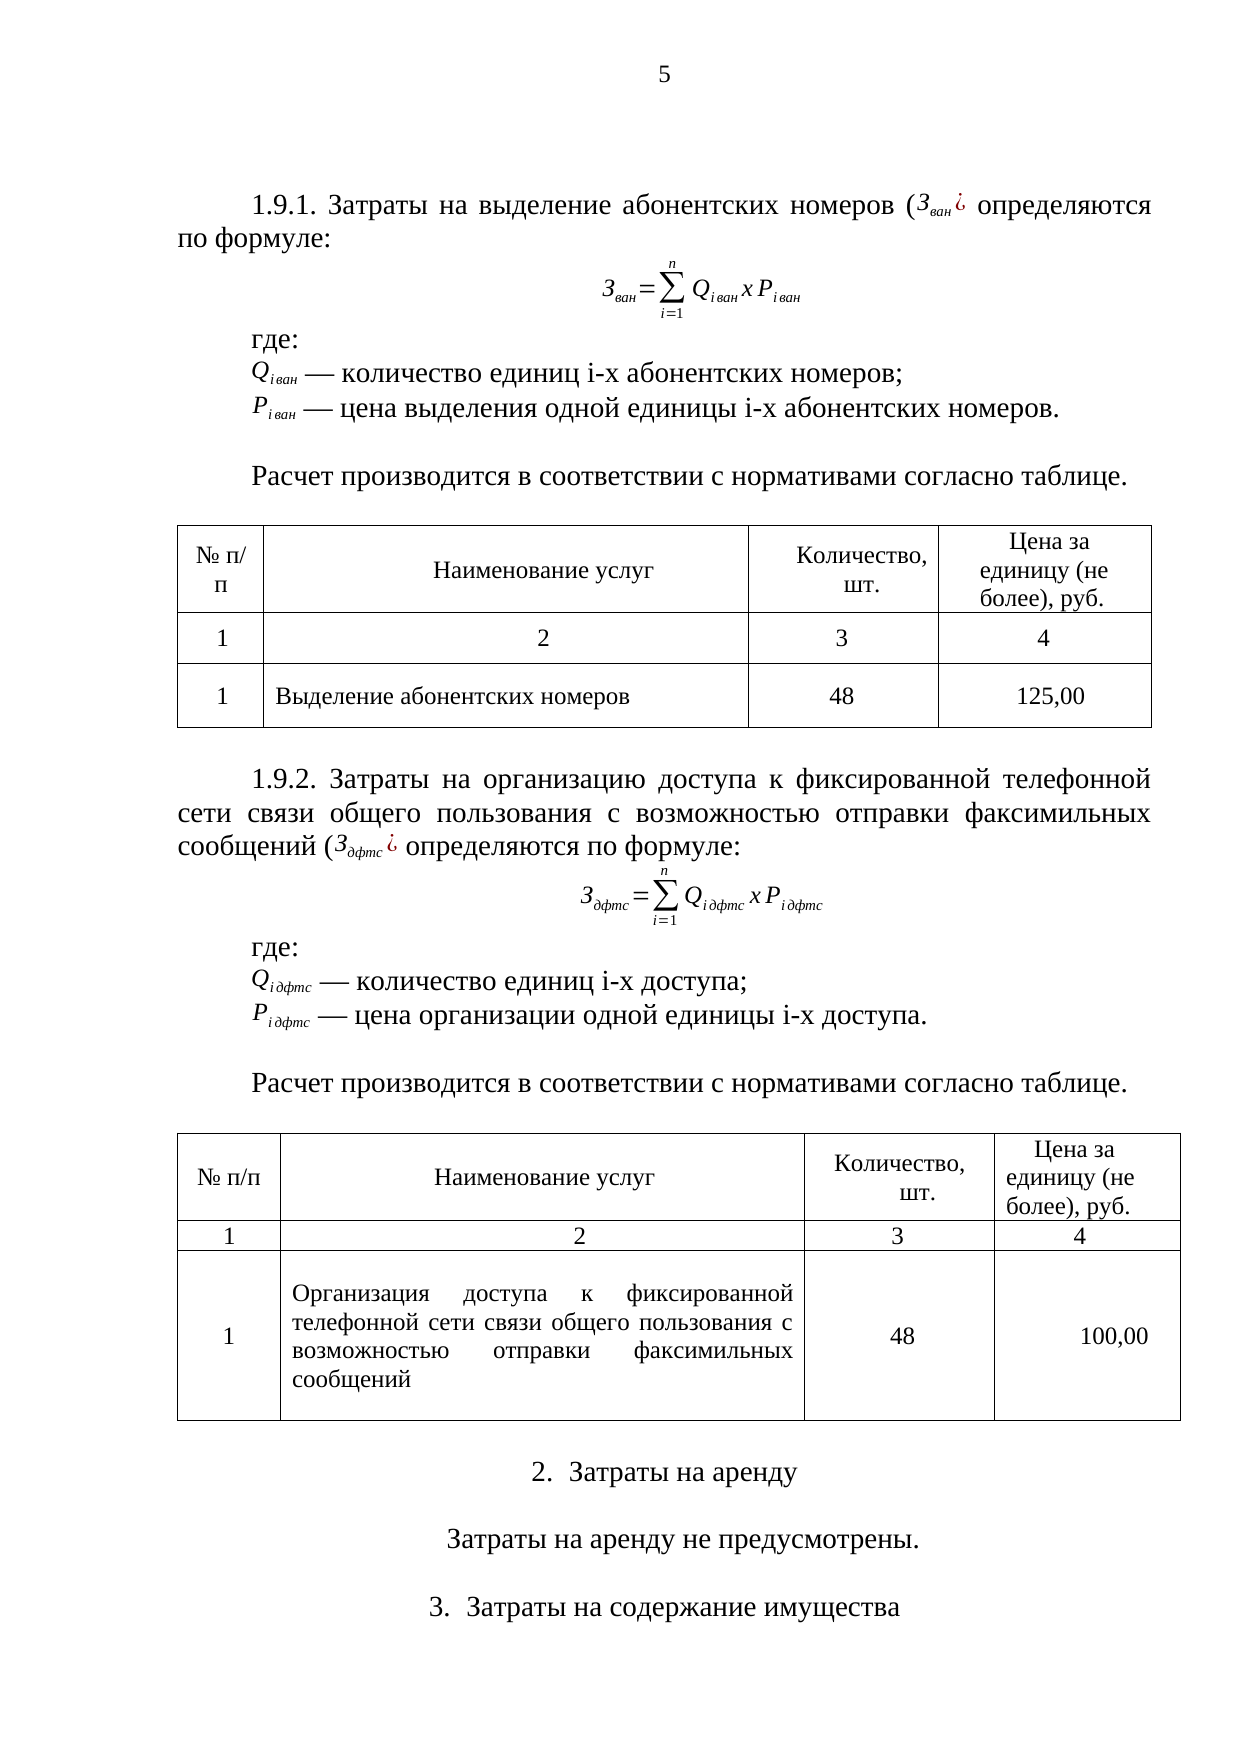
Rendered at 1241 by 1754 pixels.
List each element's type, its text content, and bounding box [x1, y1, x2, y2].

text — цена организации одной единицы i-х доступа. [177, 997, 1152, 1032]
text 1.9.1. Затраты на выделение абонентских номеров ( определяются по формуле: [177, 187, 1152, 254]
table_cell 4 [939, 613, 1151, 663]
table_header Наименование услуг [281, 1134, 804, 1220]
text — количество единиц i-х абонентских номеров; [177, 355, 1152, 390]
text Затраты на аренду не предусмотрены. [215, 1522, 1152, 1555]
table_cell 1 [178, 1251, 280, 1420]
table_cell 3 [805, 1221, 994, 1250]
table_header Количество, шт. [805, 1134, 994, 1220]
table_header Наименование услуг [264, 526, 748, 612]
table_cell 1 [178, 613, 263, 663]
table_cell 100,00 [995, 1251, 1180, 1420]
list Затраты на аренду [177, 1454, 1152, 1488]
text где: [177, 321, 1152, 355]
text Расчет производится в соответствии с нормативами согласно таблице. [177, 1066, 1152, 1099]
table_cell 2 [264, 613, 748, 663]
table_header Цена за единицу (не более), руб. [939, 526, 1151, 612]
table_cell 3 [749, 613, 938, 663]
text где: [177, 929, 1152, 963]
table_header Цена за единицу (не более), руб. [995, 1134, 1180, 1220]
list Затраты на содержание имущества [177, 1589, 1152, 1622]
text 1.9.2. Затраты на организацию доступа к фиксированной телефонной сети связи общего пользования с возможностью отправки факсимильных сообщений ( определяются по формуле: [177, 761, 1152, 862]
text — количество единиц i-х доступа; [177, 963, 1152, 997]
table_cell 1 [178, 1221, 280, 1250]
table_header № п/п [178, 526, 263, 612]
table_cell 2 [281, 1221, 804, 1250]
table_header № п/п [178, 1134, 280, 1220]
table_cell 48 [749, 664, 938, 727]
text — цена выделения одной единицы i-х абонентских номеров. [177, 390, 1152, 424]
table_cell Выделение абонентских номеров [264, 664, 748, 727]
table_cell 4 [995, 1221, 1180, 1250]
table_cell Организация доступа к фиксированной телефонной сети связи общего пользования с возможностью отправки факсимильных сообщений [281, 1251, 804, 1420]
table_cell 1 [178, 664, 263, 727]
table_header Количество, шт. [749, 526, 938, 612]
table_cell 125,00 [939, 664, 1151, 727]
table_cell 48 [805, 1251, 994, 1420]
text Расчет производится в соответствии с нормативами согласно таблице. [177, 458, 1152, 491]
